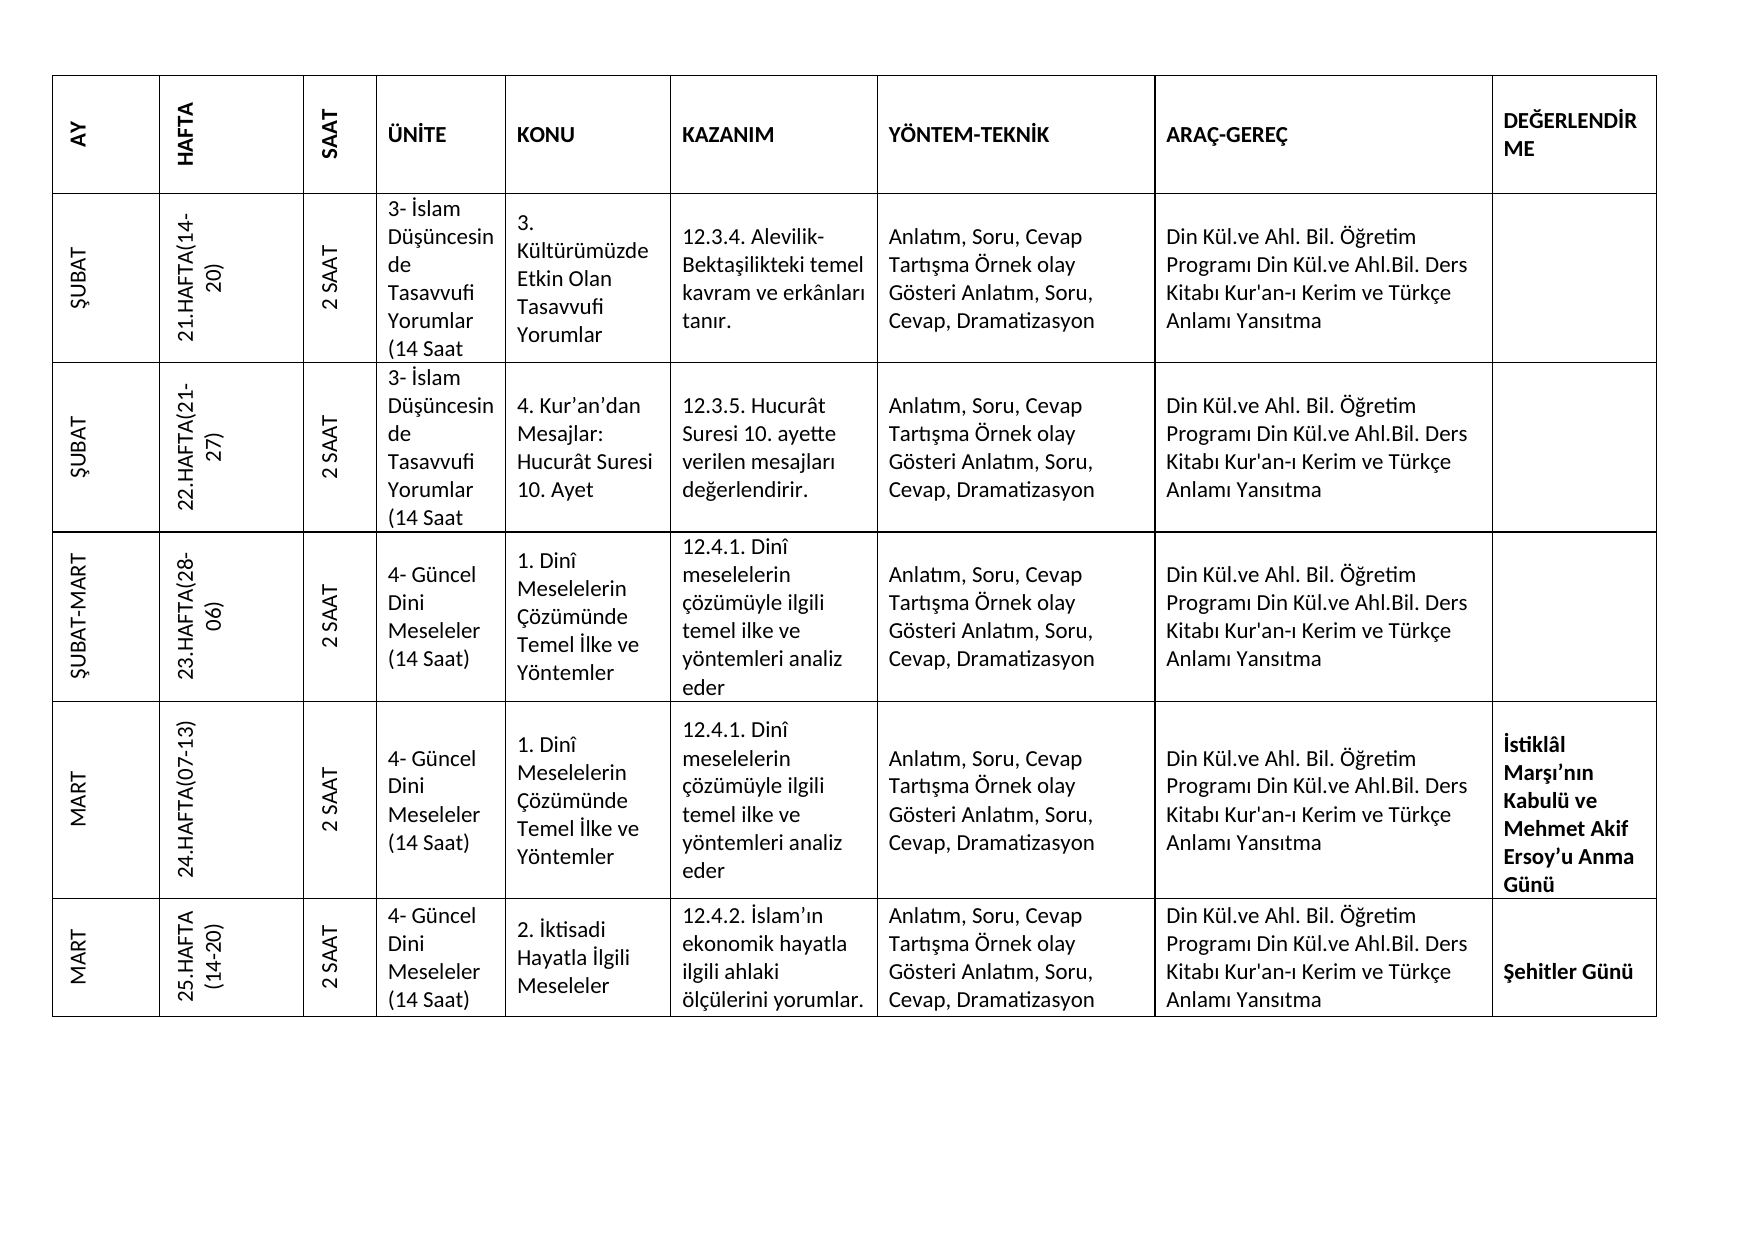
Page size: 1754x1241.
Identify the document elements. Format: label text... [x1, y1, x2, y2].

table_header AY [53, 76, 159, 193]
table_cell ŞUBAT [53, 194, 159, 362]
table_cell Din Kül.ve Ahl. Bil. Öğretim Programı Din Kül.ve Ahl.Bil. Ders Kitabı Kur'an-ı Kerim ve Türkçe Anlamı Yansıtma [1156, 702, 1492, 898]
table_cell 12.4.1. Dinî meselelerin çözümüyle ilgili temel ilke ve yöntemleri analiz eder [671, 702, 877, 898]
table_cell 2 SAAT [304, 533, 376, 701]
table_cell Şehitler Günü [1493, 899, 1656, 1016]
table_cell 2 SAAT [304, 899, 376, 1016]
table_cell 23.HAFTA(28-06) [160, 533, 303, 701]
table_cell İstiklâl Marşı’nın Kabulü ve Mehmet Akif Ersoy’u Anma Günü [1493, 702, 1656, 898]
table_cell 4- Güncel Dini Meseleler (14 Saat) [377, 899, 505, 1016]
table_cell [878, 899, 1154, 1016]
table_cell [1156, 194, 1492, 362]
table_cell ŞUBAT [53, 363, 159, 531]
table_cell 12.4.2. İslam’ın ekonomik hayatla ilgili ahlaki ölçülerini yorumlar. [671, 899, 877, 1016]
table_cell 1. Dinî Meselelerin Çözümünde Temel İlke ve Yöntemler [506, 533, 670, 701]
table_header DEĞERLENDİRME [1493, 76, 1656, 193]
table_cell 2 SAAT [304, 363, 376, 531]
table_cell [377, 194, 505, 362]
table_cell 22.HAFTA(21-27) [160, 363, 303, 531]
table_cell Anlatım, Soru, Cevap Tartışma Örnek olay Gösteri Anlatım, Soru, Cevap, Dramatizasyon [878, 533, 1154, 701]
table_cell Din Kül.ve Ahl. Bil. Öğretim Programı Din Kül.ve Ahl.Bil. Ders Kitabı Kur'an-ı Kerim ve Türkçe Anlamı Yansıtma [1156, 363, 1492, 531]
table_cell 2 SAAT [304, 194, 376, 362]
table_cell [878, 194, 1154, 362]
table_header HAFTA [160, 76, 303, 193]
table_cell 25.HAFTA(14-20) [160, 899, 303, 1016]
table_cell Anlatım, Soru, Cevap Tartışma Örnek olay Gösteri Anlatım, Soru, Cevap, Dramatizasyon [878, 363, 1154, 531]
table_cell [1493, 194, 1656, 362]
table_cell 2. İktisadi Hayatla İlgili Meseleler [506, 899, 670, 1016]
table_cell 4. Kur’an’dan Mesajlar: Hucurât Suresi 10. Ayet [506, 363, 670, 531]
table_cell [506, 194, 670, 362]
table_cell 24.HAFTA(07-13) [160, 702, 303, 898]
table_cell MART [53, 899, 159, 1016]
table_cell Din Kül.ve Ahl. Bil. Öğretim Programı Din Kül.ve Ahl.Bil. Ders Kitabı Kur'an-ı Kerim ve Türkçe Anlamı Yansıtma [1156, 533, 1492, 701]
table_header ARAÇ-GEREÇ [1156, 76, 1492, 193]
table_header KONU [506, 76, 670, 193]
table_header SAAT [304, 76, 376, 193]
table_cell [1493, 363, 1656, 531]
table_header KAZANIM [671, 76, 877, 193]
table_header ÜNİTE [377, 76, 505, 193]
table_cell 1. Dinî Meselelerin Çözümünde Temel İlke ve Yöntemler [506, 702, 670, 898]
table_cell 12.4.1. Dinî meselelerin çözümüyle ilgili temel ilke ve yöntemleri analiz eder [671, 533, 877, 701]
table_cell MART [53, 702, 159, 898]
table_cell 21.HAFTA(14-20) [160, 194, 303, 362]
table_cell Anlatım, Soru, Cevap Tartışma Örnek olay Gösteri Anlatım, Soru, Cevap, Dramatizasyon [878, 702, 1154, 898]
table_cell 12.3.5. Hucurât Suresi 10. ayette verilen mesajları değerlendirir. [671, 363, 877, 531]
table_header YÖNTEM-TEKNİK [878, 76, 1154, 193]
table_cell 12.3.4. Alevilik-Bektaşilikteki temel kavram ve erkânları tanır. [671, 194, 877, 362]
table_cell ŞUBAT-MART [53, 533, 159, 701]
table_cell 3- İslam Düşüncesinde Tasavvufi Yorumlar (14 Saat [377, 363, 505, 531]
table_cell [1156, 899, 1492, 1016]
table_cell [1493, 533, 1656, 701]
table_cell 2 SAAT [304, 702, 376, 898]
table_cell 4- Güncel Dini Meseleler (14 Saat) [377, 702, 505, 898]
table_cell 4- Güncel Dini Meseleler (14 Saat) [377, 533, 505, 701]
